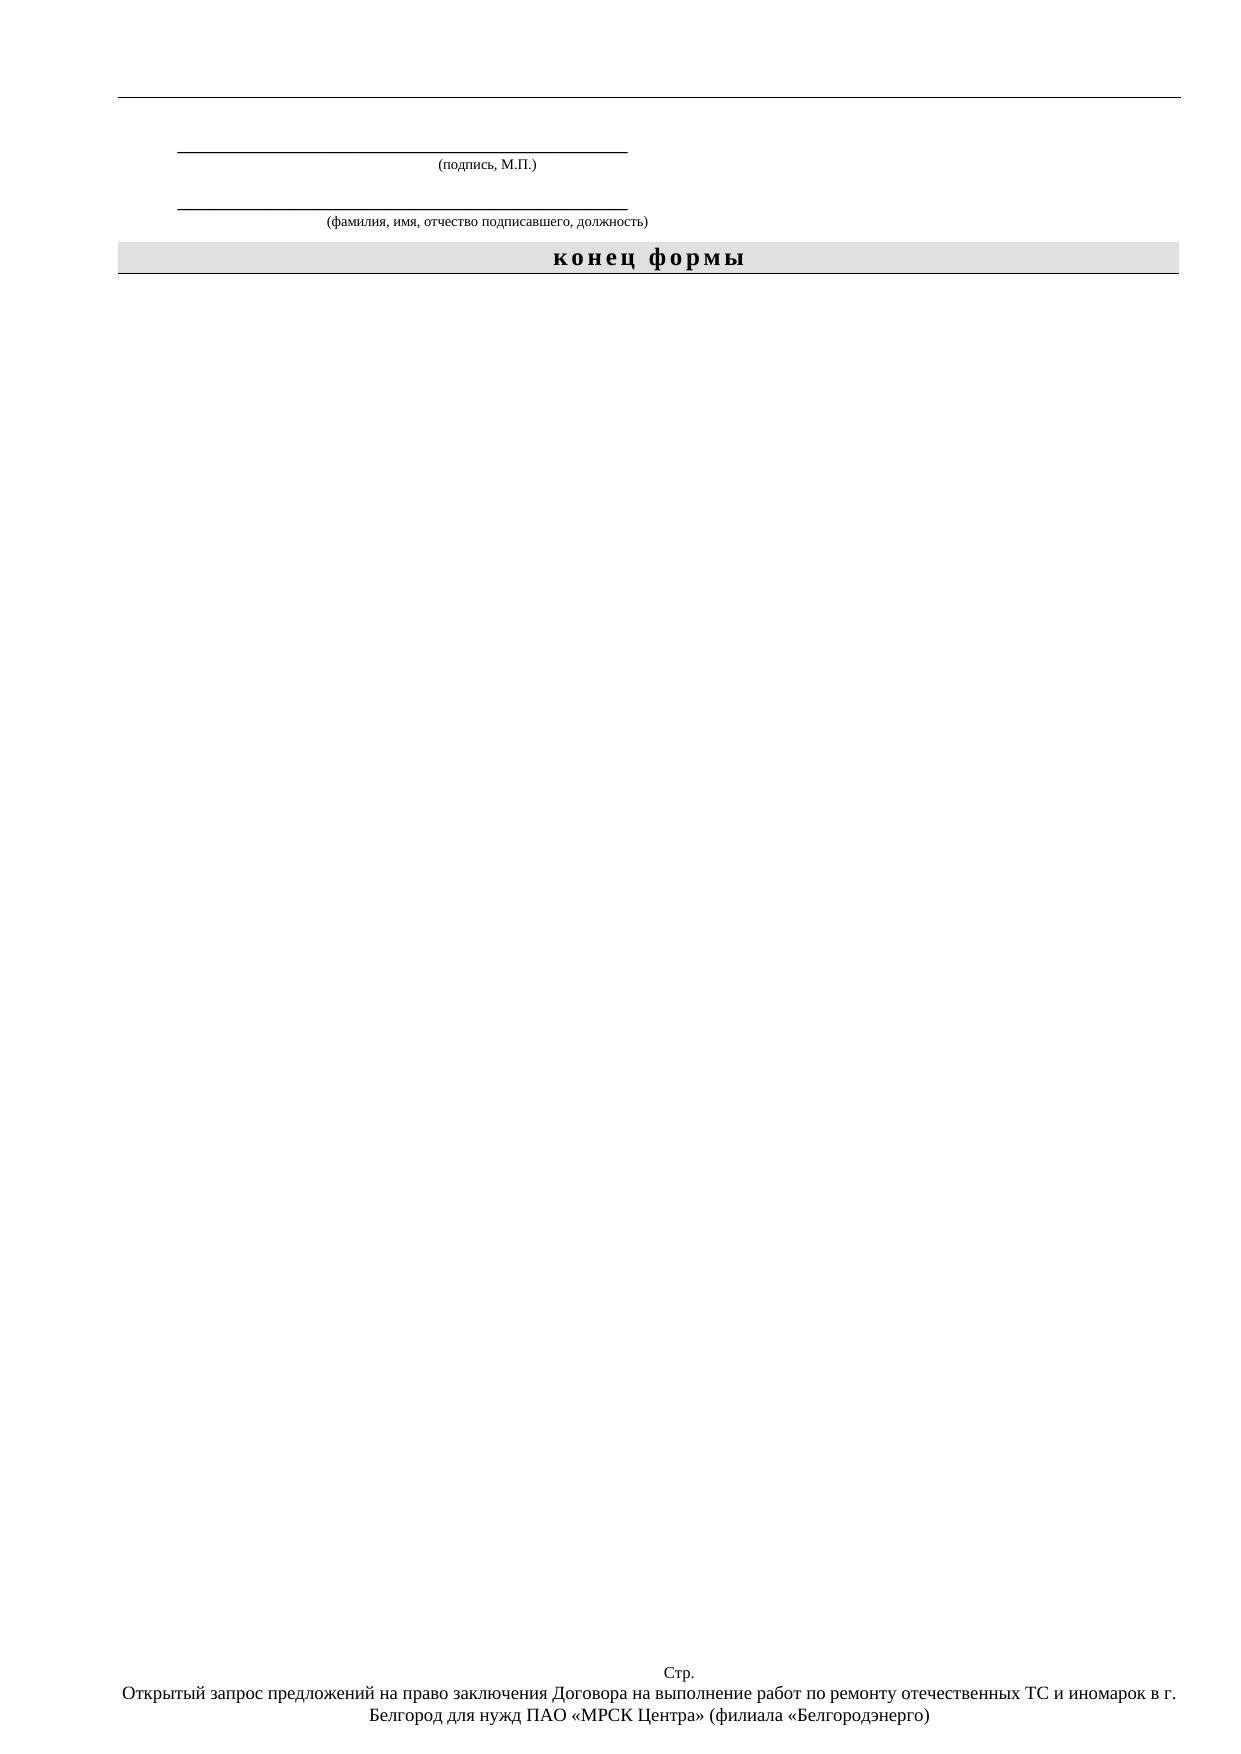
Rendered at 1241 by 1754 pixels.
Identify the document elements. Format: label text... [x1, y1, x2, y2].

text (фамилия, имя, отчество подписавшего, должность) [118, 213, 797, 242]
text ____________________________________ [118, 184, 1181, 213]
text ____________________________________ [118, 127, 1181, 156]
text конец формы [118, 242, 1179, 273]
text (подпись, М.П.) [118, 156, 797, 184]
